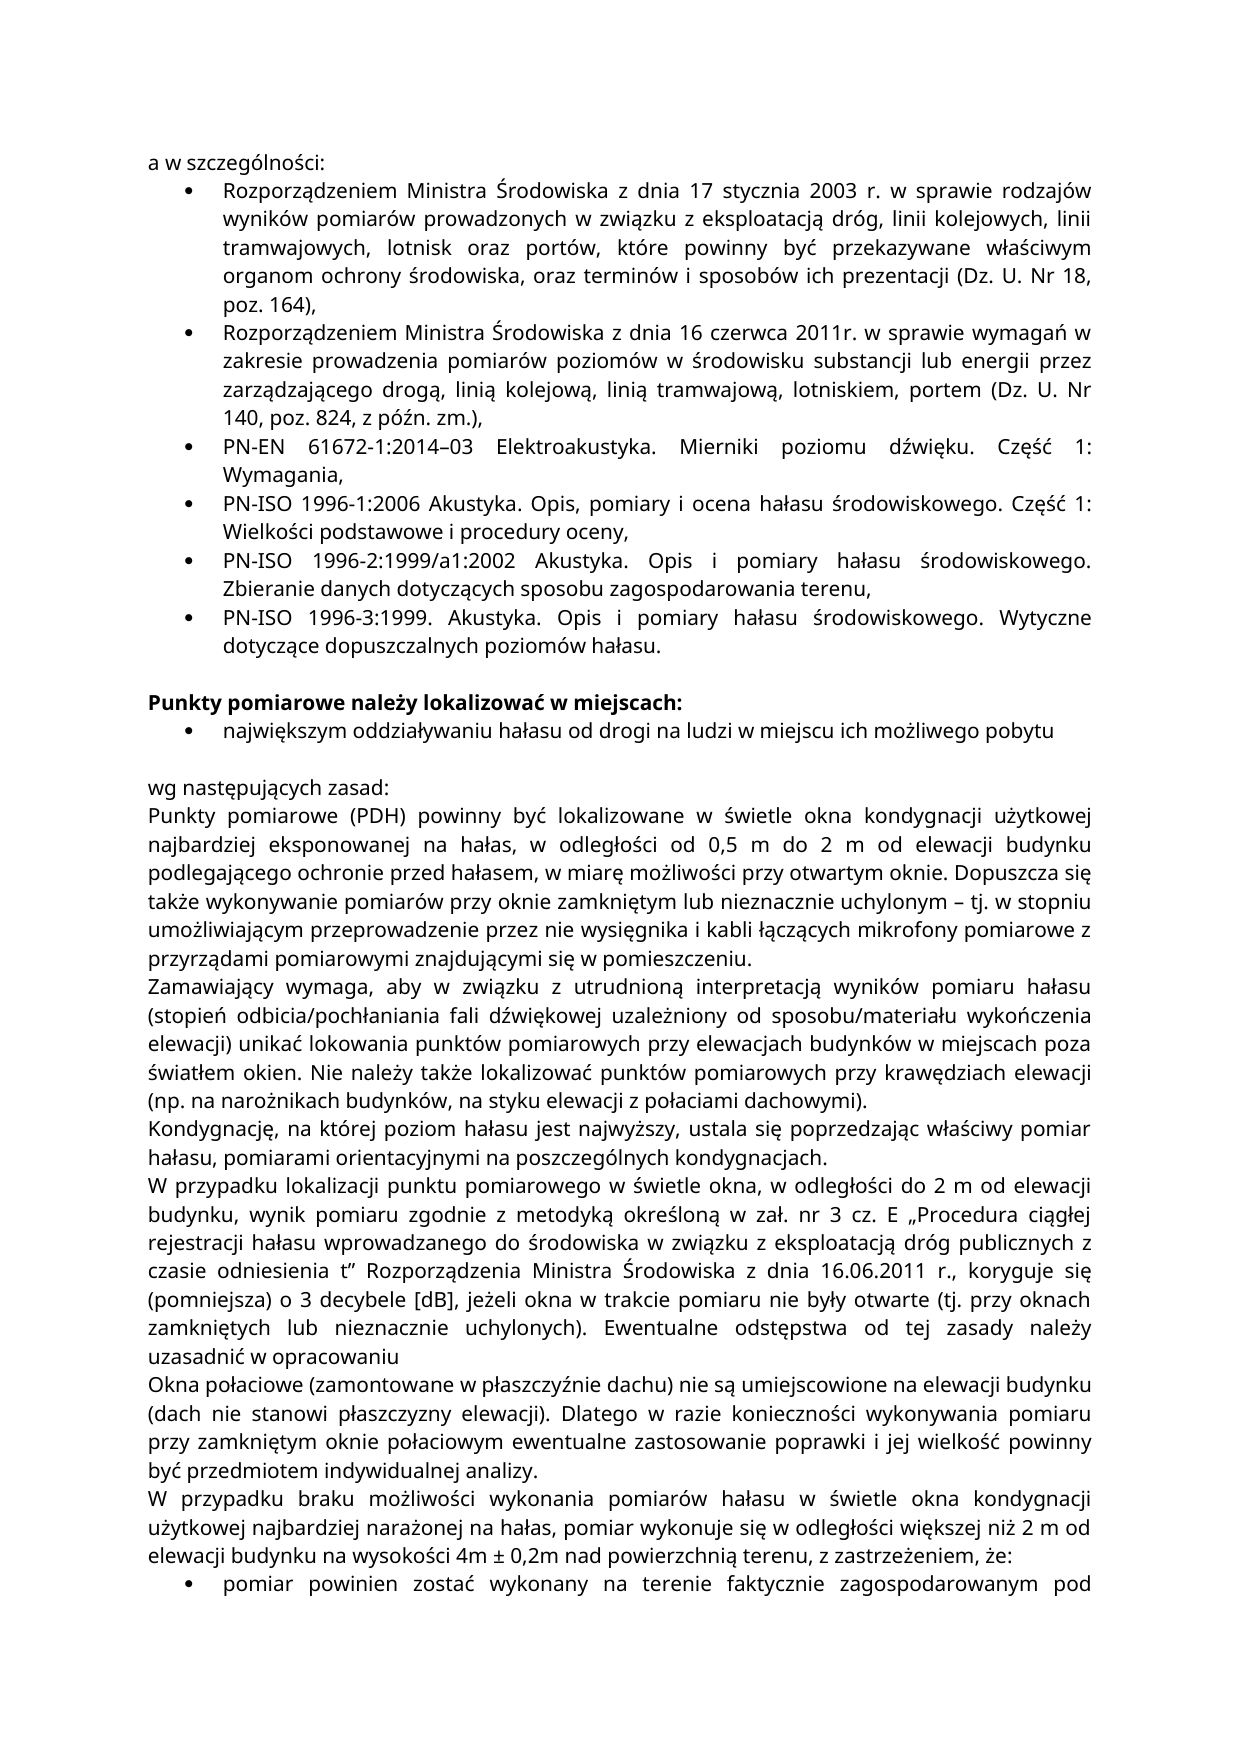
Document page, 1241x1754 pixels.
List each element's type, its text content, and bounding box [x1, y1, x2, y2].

text Punkty pomiarowe (PDH) powinny być lokalizowane w świetle okna kondygnacji użytkowej najbardziej eksponowanej na hałas, w odległości od 0,5 m do 2 m od elewacji budynku podlegającego ochronie przed hałasem, w miarę możliwości przy otwartym oknie. Dopuszcza się także wykonywanie pomiarów przy oknie zamkniętym lub nieznacznie uchylonym – tj. w stopniu umożliwiającym przeprowadzenie przez nie wysięgnika i kabli łączących mikrofony pomiarowe z przyrządami pomiarowymi znajdującymi się w pomieszczeniu. [148, 802, 1093, 972]
text Punkty pomiarowe należy lokalizować w miejscach: [148, 688, 1093, 716]
text a w szczególności: [148, 148, 1093, 176]
text Kondygnację, na której poziom hałasu jest najwyższy, ustala się poprzedzając właściwy pomiar hałasu, pomiarami orientacyjnymi na poszczególnych kondygnacjach. [148, 1114, 1093, 1171]
text W przypadku braku możliwości wykonania pomiarów hałasu w świetle okna kondygnacji użytkowej najbardziej narażonej na hałas, pomiar wykonuje się w odległości większej niż 2 m od elewacji budynku na wysokości 4m ± 0,2m nad powierzchnią terenu, z zastrzeżeniem, że: [148, 1484, 1093, 1569]
list PN-ISO 1996-2:1999/a1:2002 Akustyka. Opis i pomiary hałasu środowiskowego. Zbieranie danych dotyczących sposobu zagospodarowania terenu, [185, 546, 1093, 603]
list Rozporządzeniem Ministra Środowiska z dnia 16 czerwca 2011r. w sprawie wymagań w zakresie prowadzenia pomiarów poziomów w środowisku substancji lub energii przez zarządzającego drogą, linią kolejową, linią tramwajową, lotniskiem, portem (Dz. U. Nr 140, poz. 824, z późn. zm.), [185, 318, 1093, 432]
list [185, 1569, 1093, 1598]
text Zamawiający wymaga, aby w związku z utrudnioną interpretacją wyników pomiaru hałasu (stopień odbicia/pochłaniania fali dźwiękowej uzależniony od sposobu/materiału wykończenia elewacji) unikać lokowania punktów pomiarowych przy elewacjach budynków w miejscach poza światłem okien. Nie należy także lokalizować punktów pomiarowych przy krawędziach elewacji (np. na narożnikach budynków, na styku elewacji z połaciami dachowymi). [148, 972, 1093, 1114]
text Okna połaciowe (zamontowane w płaszczyźnie dachu) nie są umiejscowione na elewacji budynku (dach nie stanowi płaszczyzny elewacji). Dlatego w razie konieczności wykonywania pomiaru przy zamkniętym oknie połaciowym ewentualne zastosowanie poprawki i jej wielkość powinny być przedmiotem indywidualnej analizy. [148, 1370, 1093, 1484]
list Rozporządzeniem Ministra Środowiska z dnia 17 stycznia 2003 r. w sprawie rodzajów wyników pomiarów prowadzonych w związku z eksploatacją dróg, linii kolejowych, linii tramwajowych, lotnisk oraz portów, które powinny być przekazywane właściwym organom ochrony środowiska, oraz terminów i sposobów ich prezentacji (Dz. U. Nr 18, poz. 164), [185, 176, 1093, 318]
list PN-EN 61672-1:2014–03 Elektroakustyka. Mierniki poziomu dźwięku. Część 1: Wymagania, [185, 432, 1093, 489]
list PN-ISO 1996-3:1999. Akustyka. Opis i pomiary hałasu środowiskowego. Wytyczne dotyczące dopuszczalnych poziomów hałasu. [185, 603, 1093, 659]
text wg następujących zasad: [148, 773, 1093, 802]
list PN-ISO 1996-1:2006 Akustyka. Opis, pomiary i ocena hałasu środowiskowego. Część 1: Wielkości podstawowe i procedury oceny, [185, 489, 1093, 546]
text W przypadku lokalizacji punktu pomiarowego w świetle okna, w odległości do 2 m od elewacji budynku, wynik pomiaru zgodnie z metodyką określoną w zał. nr 3 cz. E „Procedura ciągłej rejestracji hałasu wprowadzanego do środowiska w związku z eksploatacją dróg publicznych z czasie odniesienia t” Rozporządzenia Ministra Środowiska z dnia 16.06.2011 r., koryguje się (pomniejsza) o 3 decybele [dB], jeżeli okna w trakcie pomiaru nie były otwarte (tj. przy oknach zamkniętych lub nieznacznie uchylonych). Ewentualne odstępstwa od tej zasady należy uzasadnić w opracowaniu [148, 1171, 1093, 1370]
list największym oddziaływaniu hałasu od drogi na ludzi w miejscu ich możliwego pobytu [185, 716, 1093, 745]
